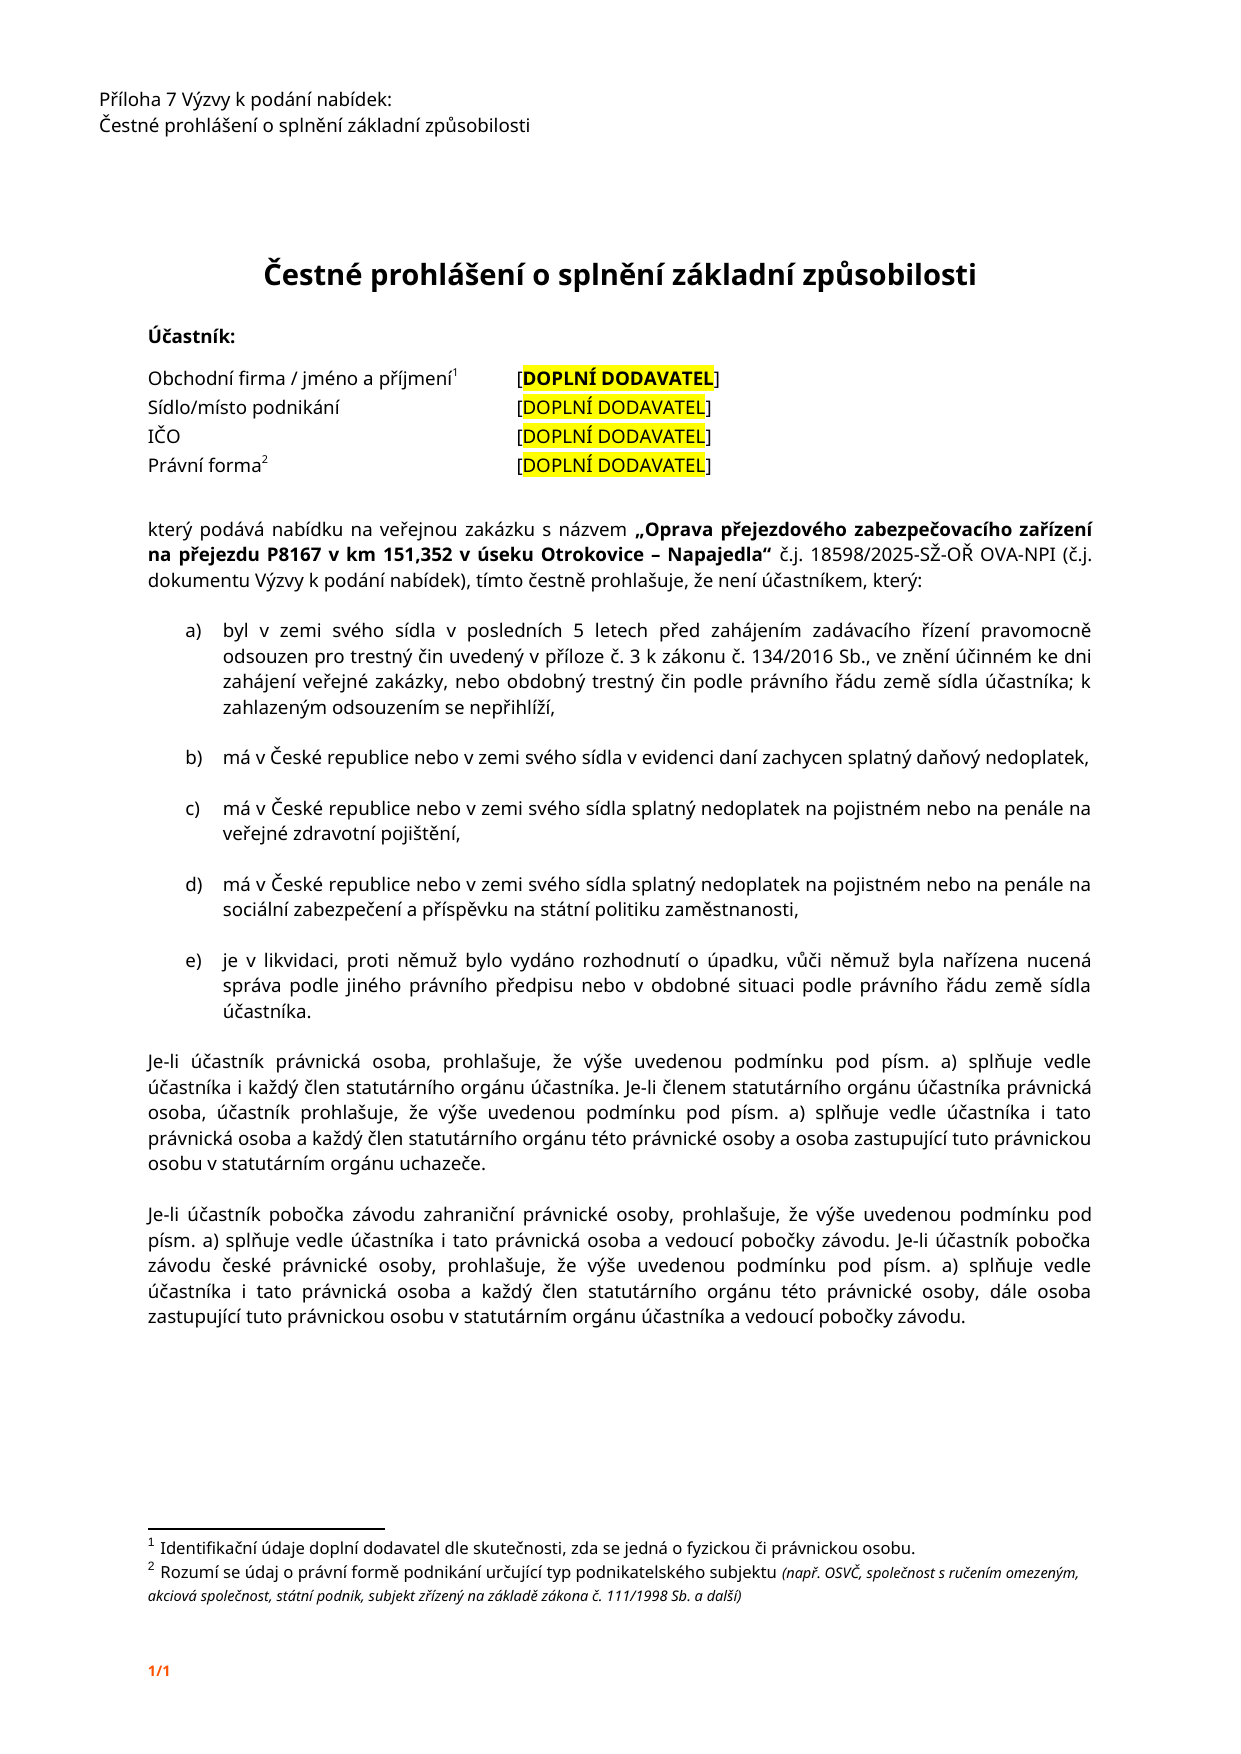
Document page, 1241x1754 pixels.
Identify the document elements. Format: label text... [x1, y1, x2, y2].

text Účastník: [148, 318, 1093, 349]
text IČO [148, 420, 1093, 449]
text Je-li účastník právnická osoba, prohlašuje, že výše uvedenou podmínku pod písm. a) splňuje vedle účastníka i každý člen statutárního orgánu účastníka. Je-li členem statutárního orgánu účastníka právnická osoba, účastník prohlašuje, že výše uvedenou podmínku pod písm. a) splňuje vedle účastníka i tato právnická osoba a každý člen statutárního orgánu této právnické osoby a osoba zastupující tuto právnickou osobu v statutárním orgánu uchazeče. [148, 1049, 1093, 1176]
text který podává nabídku na veřejnou zakázku s názvem „Oprava přejezdového zabezpečovacího zařízení na přejezdu P8167 v km 151,352 v úseku Otrokovice – Napajedla“ č.j. 18598/2025-SŽ-OŘ OVA-NPI (č.j. dokumentu Výzvy k podání nabídek), tímto čestně prohlašuje, že není účastníkem, který: [148, 516, 1093, 592]
text Je-li účastník pobočka závodu zahraniční právnické osoby, prohlašuje, že výše uvedenou podmínku pod písm. a) splňuje vedle účastníka i tato právnická osoba a vedoucí pobočky závodu. Je-li účastník pobočka závodu české právnické osoby, prohlašuje, že výše uvedenou podmínku pod písm. a) splňuje vedle účastníka i tato právnická osoba a každý člen statutárního orgánu této právnické osoby, dále osoba zastupující tuto právnickou osobu v statutárním orgánu účastníka a vedoucí pobočky závodu. [148, 1202, 1093, 1329]
list je v likvidaci, proti němuž bylo vydáno rozhodnutí o úpadku, vůči němuž byla nařízena nucená správa podle jiného právního předpisu nebo v obdobné situaci podle právního řádu země sídla účastníka. [185, 947, 1093, 1024]
text Právní forma [148, 449, 1093, 478]
text Sídlo/místo podnikání [DOPLNÍ DODAVATEL] [148, 391, 1093, 420]
list má v České republice nebo v zemi svého sídla v evidenci daní zachycen splatný daňový nedoplatek, [185, 744, 1093, 770]
list má v České republice nebo v zemi svého sídla splatný nedoplatek na pojistném nebo na penále na sociální zabezpečení a příspěvku na státní politiku zaměstnanosti, [185, 871, 1093, 922]
text Obchodní firma / jméno a příjmení [148, 362, 1093, 391]
list byl v zemi svého sídla v posledních 5 letech před zahájením zadávacího řízení pravomocně odsouzen pro trestný čin uvedený v příloze č. 3 k zákonu č. 134/2016 Sb., ve znění účinném ke dni zahájení veřejné zakázky, nebo obdobný trestný čin podle právního řádu země sídla účastníka; k zahlazeným odsouzením se nepřihlíží, [185, 617, 1093, 719]
list má v České republice nebo v zemi svého sídla splatný nedoplatek na pojistném nebo na penále na veřejné zdravotní pojištění, [185, 795, 1093, 846]
title Čestné prohlášení o splnění základní způsobilosti [148, 254, 1093, 293]
